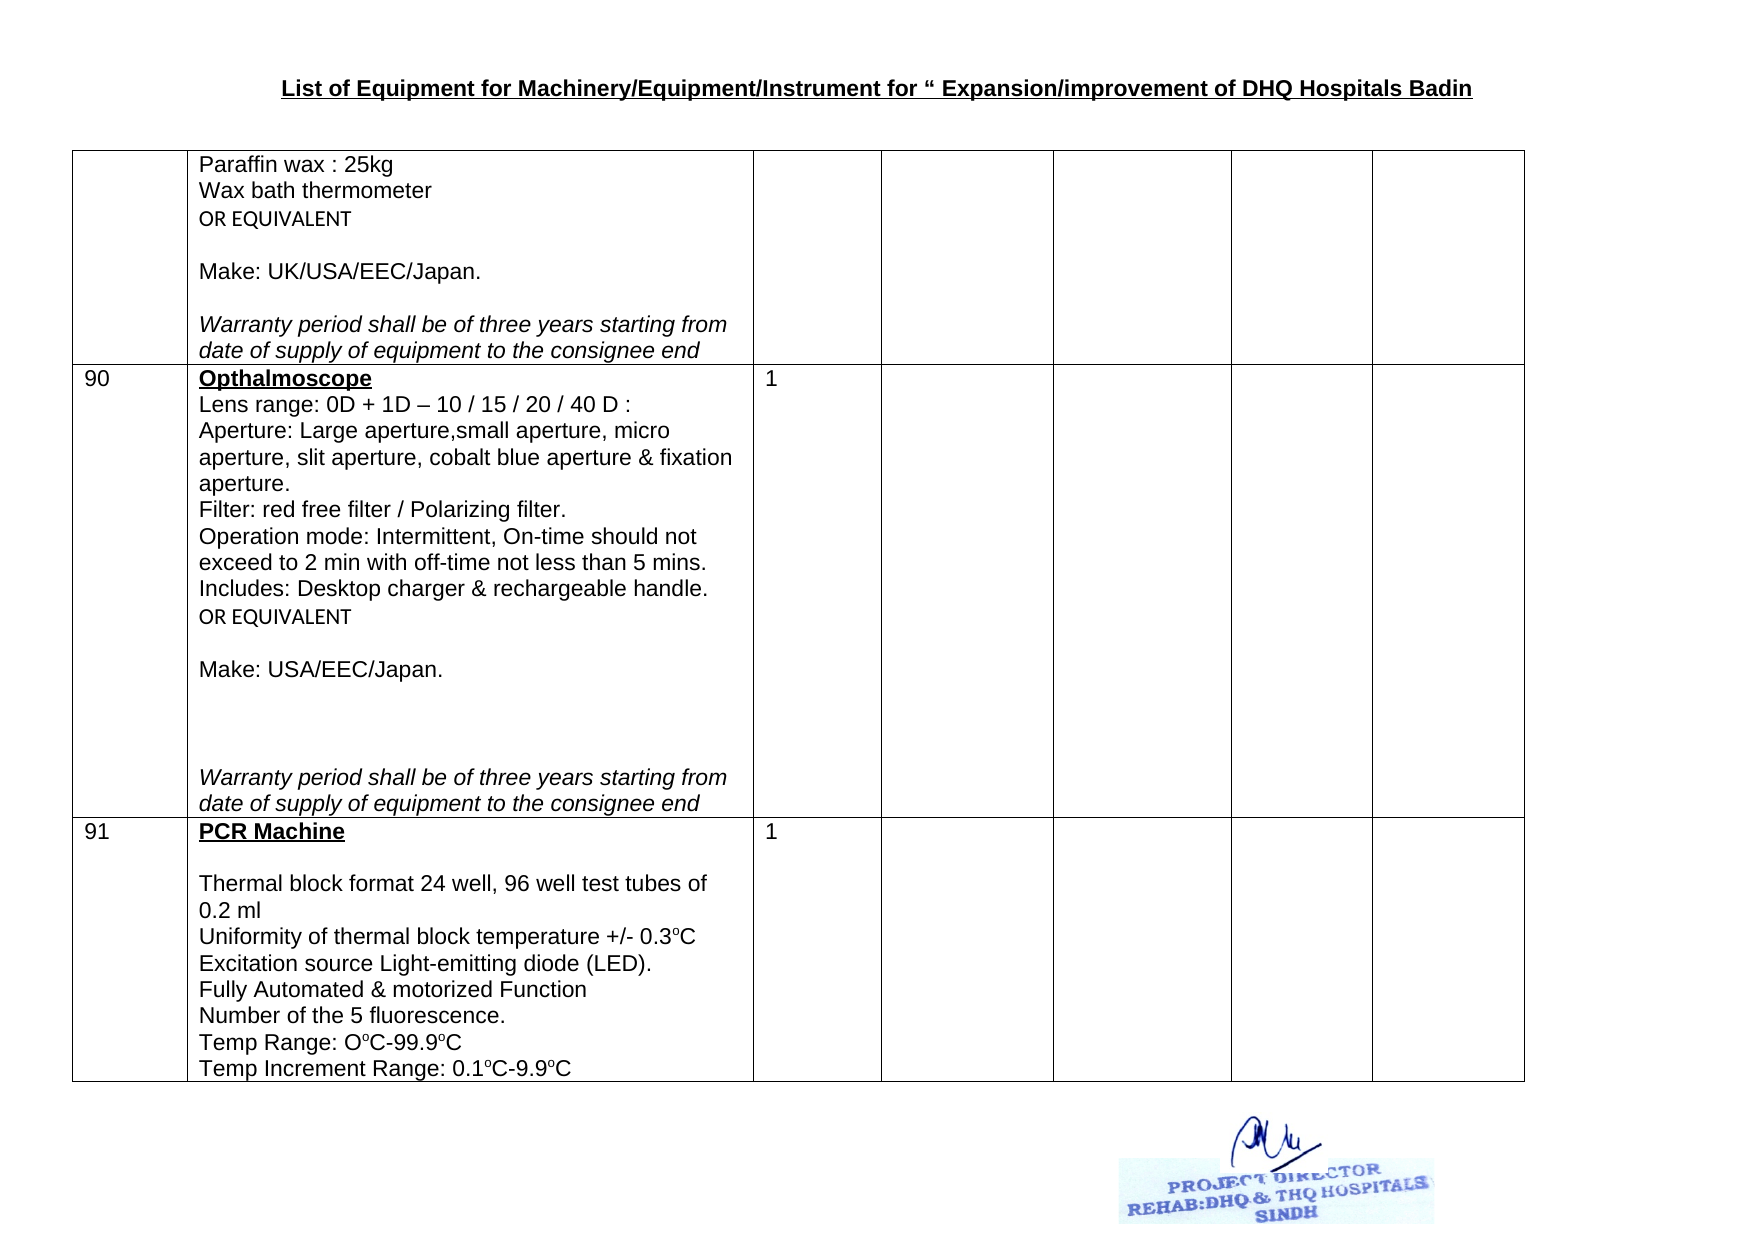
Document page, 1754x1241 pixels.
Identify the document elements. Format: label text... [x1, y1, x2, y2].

picture [1218, 1112, 1328, 1172]
table_cell 89 [73, 151, 187, 363]
table_cell [882, 365, 1053, 817]
table_cell [1232, 818, 1372, 1081]
table_cell [1373, 818, 1524, 1081]
table_cell [1054, 151, 1231, 363]
table_cell [1373, 151, 1524, 363]
table_cell [882, 818, 1053, 1081]
table_cell Opthalmoscope Lens range: 0D + 1D – 10 / 15 / 20 / 40 D : Aperture: Large aperture,small aperture, micro aperture, slit aperture, cobalt blue aperture & fixation aperture. Filter: red free filter / Polarizing filter. Operation mode: Intermittent, On-time should not exceed to 2 min with off-time not less than 5 mins. Includes: Desktop charger & rechargeable handle. OR EQUIVALENT Make: USA/EEC/Japan. Warranty period shall be of three years starting from date of supply of equipment to the consignee end [188, 365, 753, 817]
table_cell [1232, 151, 1372, 363]
table_cell [1054, 818, 1231, 1081]
table_cell [1054, 365, 1231, 817]
table_cell [1373, 365, 1524, 817]
table_cell 91 [73, 818, 187, 1081]
table_cell 1 [754, 365, 881, 817]
table_cell 90 [73, 365, 187, 817]
table_cell [1232, 365, 1372, 817]
table_cell 2 [754, 151, 881, 363]
table_cell 1 [754, 818, 881, 1081]
table_cell [882, 151, 1053, 363]
